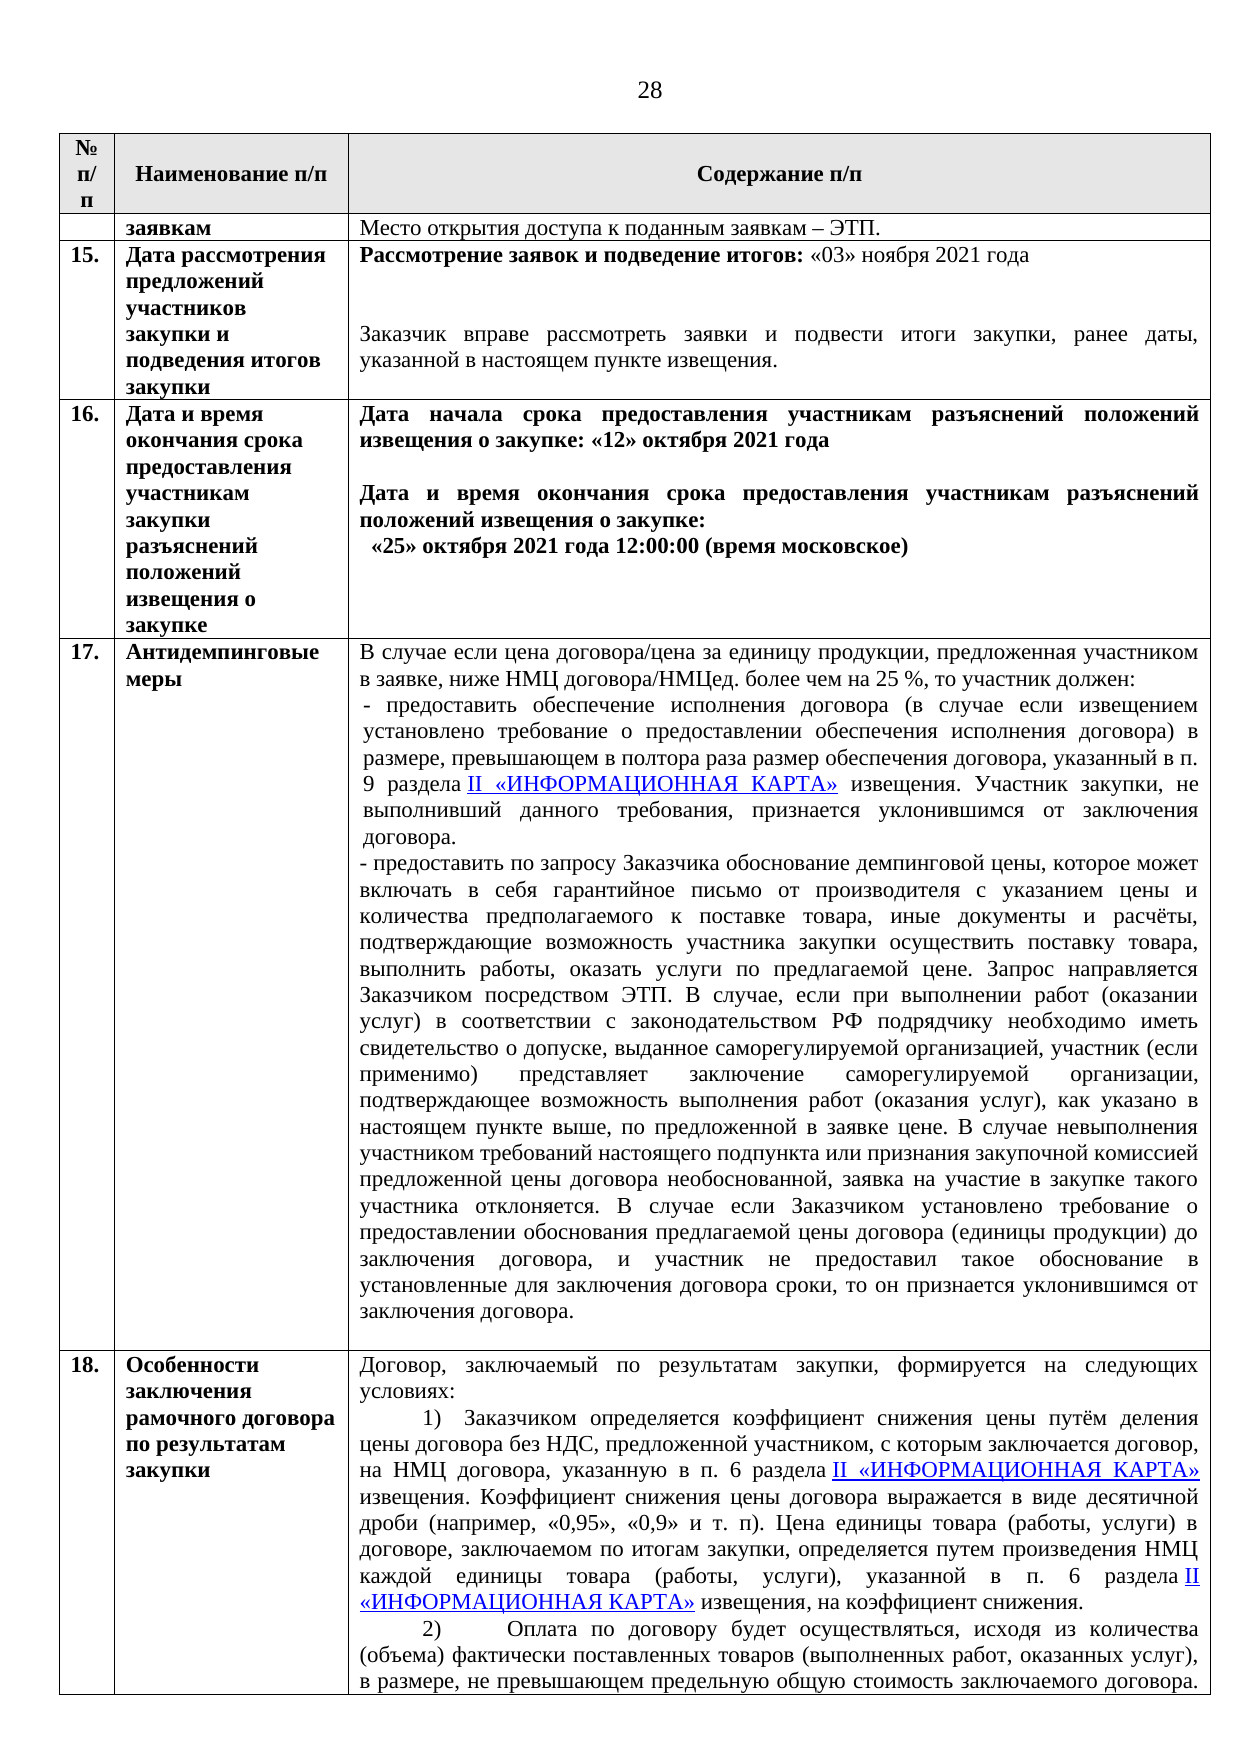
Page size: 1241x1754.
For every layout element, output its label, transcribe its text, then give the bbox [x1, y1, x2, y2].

table_cell Антидемпинговые меры [115, 639, 348, 1350]
table_cell Дата рассмотрения предложений участников закупки и подведения итогов закупки [115, 241, 348, 399]
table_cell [115, 214, 348, 240]
table_cell Дата и время окончания срока предоставления участникам закупки разъяснений положений извещения о закупке [115, 400, 348, 637]
table_cell [60, 241, 114, 399]
table_header Наименование п/п [115, 134, 348, 213]
table_header Содержание п/п [349, 134, 1210, 213]
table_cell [349, 214, 1210, 240]
table_cell Дата начала срока предоставления участникам разъяснений положений извещения о закупке: Дата и время окончания срока предоставления участникам разъяснений положений извещения о закупке: 12:00:00 (время московское) [349, 400, 1210, 637]
table_cell [60, 1351, 114, 1694]
table_cell Рассмотрение заявок и подведение итогов: Заказчик вправе рассмотреть заявки и подвести итоги закупки, ранее даты, указанной в настоящем пункте извещения. [349, 241, 1210, 399]
table_cell [60, 214, 114, 240]
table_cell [349, 1351, 1210, 1694]
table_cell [115, 1351, 348, 1694]
table_cell В случае если цена договора/цена за единицу продукции, предложенная участником в заявке, ниже НМЦ договора/НМЦед. более чем на 25 %, то участник должен: - предоставить обеспечение исполнения договора (в случае если извещением установлено требование о предоставлении обеспечения исполнения договора) в размере, превышающем в полтора раза размер обеспечения договора, указанный в п. 9 раздела II «ИНФОРМАЦИОННАЯ КАРТА» извещения. Участник закупки, не выполнивший данного требования, признается уклонившимся от заключения договора. - предоставить по запросу Заказчика обоснование демпинговой цены, которое может включать в себя гарантийное письмо от производителя с указанием цены и количества предполагаемого к поставке товара, иные документы и расчёты, подтверждающие возможность участника закупки осуществить поставку товара, выполнить работы, оказать услуги по предлагаемой цене. Запрос направляется Заказчиком посредством ЭТП. В случае, если при выполнении работ (оказании услуг) в соответствии с законодательством РФ подрядчику необходимо иметь свидетельство о допуске, выданное саморегулируемой организацией, участник (если применимо) представляет заключение саморегулируемой организации, подтверждающее возможность выполнения работ (оказания услуг), как указано в настоящем пункте выше, по предложенной в заявке цене. В случае невыполнения участником требований настоящего подпункта или признания закупочной комиссией предложенной цены договора необоснованной, заявка на участие в закупке такого участника отклоняется. В случае если Заказчиком установлено требование о предоставлении обоснования предлагаемой цены договора (единицы продукции) до заключения договора, и участник не предоставил такое обоснование в установленные для заключения договора сроки, то он признается уклонившимся от заключения договора. [349, 639, 1210, 1350]
table_header № п/п [60, 134, 114, 213]
table_cell [60, 639, 114, 1350]
table_cell [60, 400, 114, 637]
